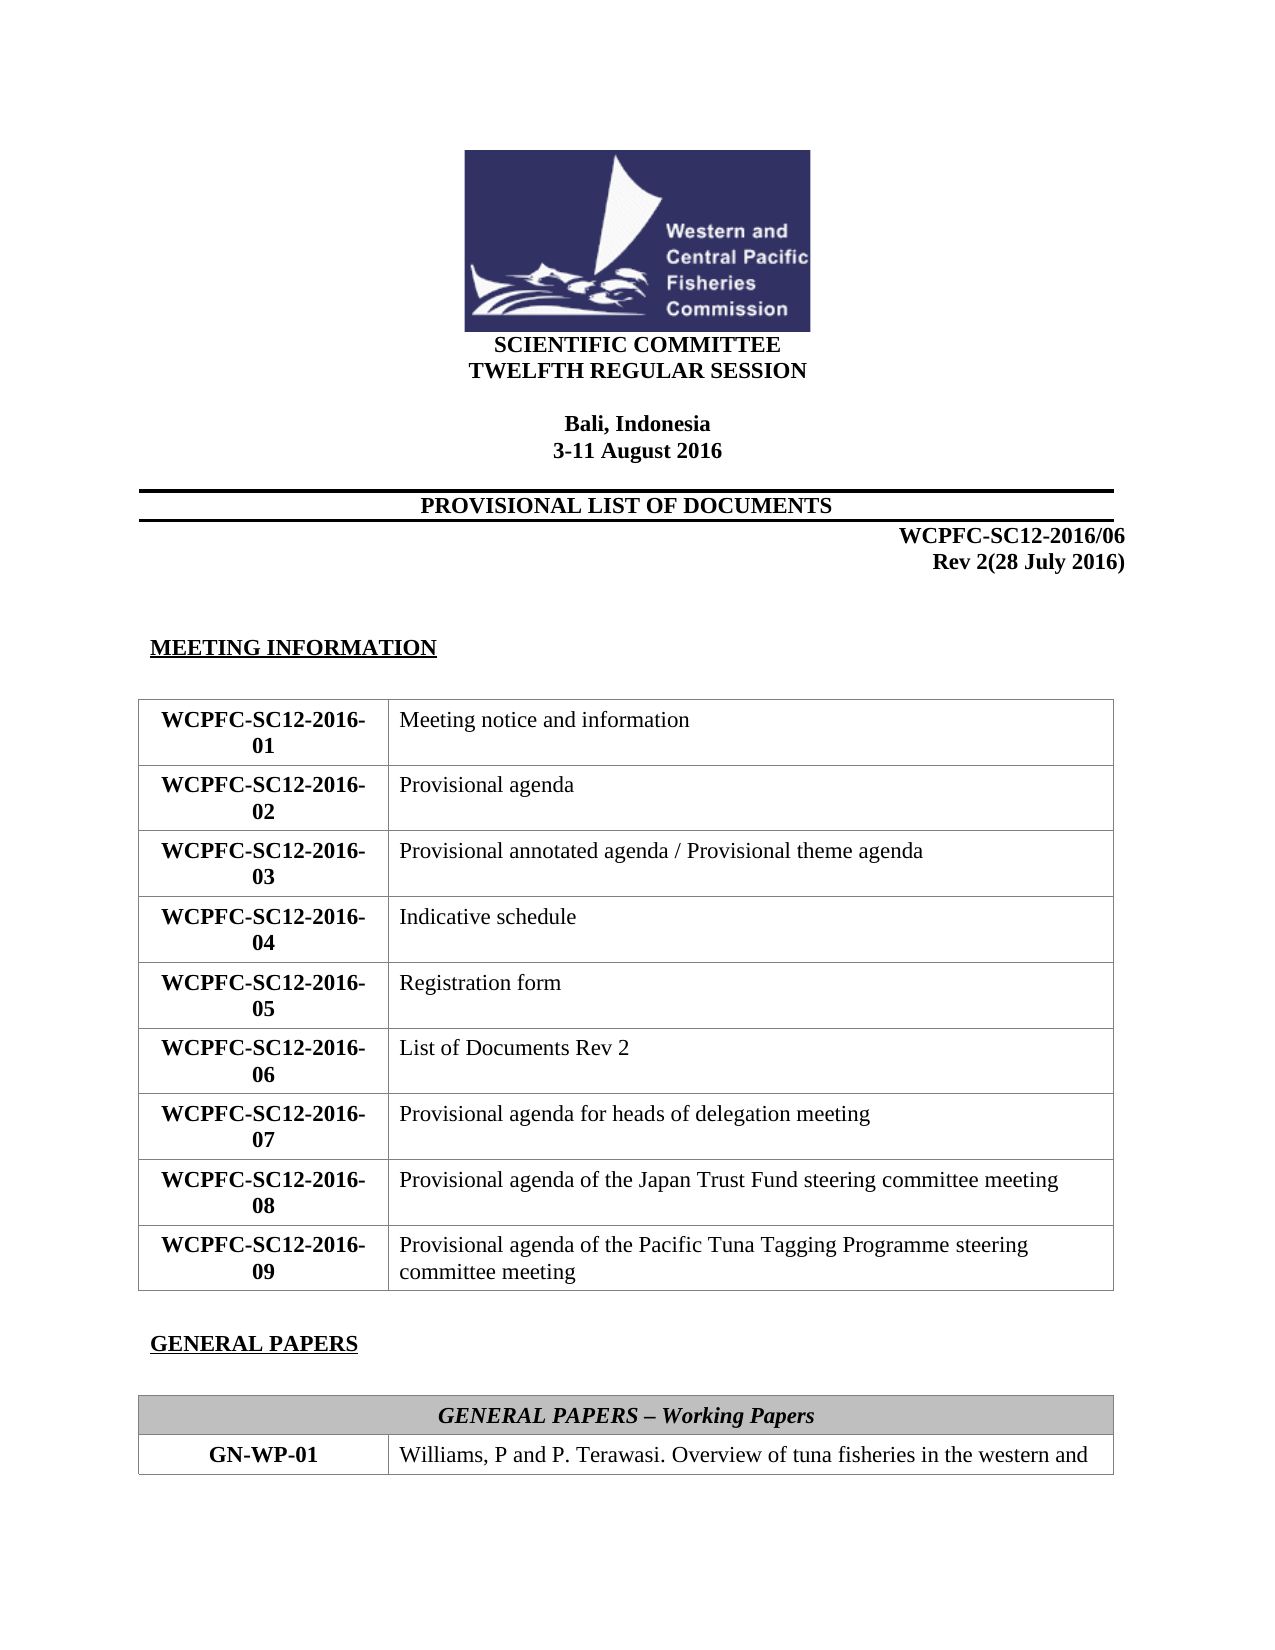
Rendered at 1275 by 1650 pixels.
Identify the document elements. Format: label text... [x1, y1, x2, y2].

table_cell Provisional agenda of the Japan Trust Fund steering committee meeting [389, 1160, 1113, 1225]
picture [464, 150, 811, 332]
table_cell Provisional annotated agenda / Provisional theme agenda [389, 831, 1113, 896]
table_cell WCPFC-SC12-2016-03 [139, 831, 388, 896]
text TWELFTH REGULAR SESSION [150, 358, 1125, 384]
table_cell Indicative schedule [389, 897, 1113, 962]
table_cell List of Documents Rev 2 [389, 1029, 1113, 1093]
text 3-11 August 2016 [150, 437, 1125, 463]
text Rev 2(28 July 2016) [150, 548, 1125, 575]
table_cell WCPFC-SC12-2016-02 [139, 766, 388, 830]
table_cell Registration form [389, 963, 1113, 1027]
text MEETING INFORMATION [150, 634, 1125, 660]
table_header GENERAL PAPERS – Working Papers [139, 1396, 1113, 1434]
text GENERAL PAPERS [150, 1330, 1125, 1356]
table_cell Provisional agenda [389, 766, 1113, 830]
table_cell GN-WP-01 [139, 1435, 388, 1474]
text Bali, Indonesia [150, 410, 1125, 437]
table_cell WCPFC-SC12-2016-04 [139, 897, 388, 962]
table_header PROVISIONAL LIST OF DOCUMENTS [139, 493, 1114, 519]
table_cell Provisional agenda of the Pacific Tuna Tagging Programme steering committee meeting [389, 1226, 1113, 1290]
table_cell WCPFC-SC12-2016-05 [139, 963, 388, 1027]
text WCPFC-SC12-2016/06 [150, 522, 1125, 548]
table_cell WCPFC-SC12-2016-06 [139, 1029, 388, 1093]
table_header WCPFC-SC12-2016-01 [139, 700, 388, 764]
table_header Meeting notice and information [389, 700, 1113, 764]
table_cell WCPFC-SC12-2016-07 [139, 1094, 388, 1159]
table_cell WCPFC-SC12-2016-09 [139, 1226, 388, 1290]
table_cell Provisional agenda for heads of delegation meeting [389, 1094, 1113, 1159]
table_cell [389, 1435, 1113, 1474]
table_cell WCPFC-SC12-2016-08 [139, 1160, 388, 1225]
text SCIENTIFIC COMMITTEE [150, 331, 1125, 358]
